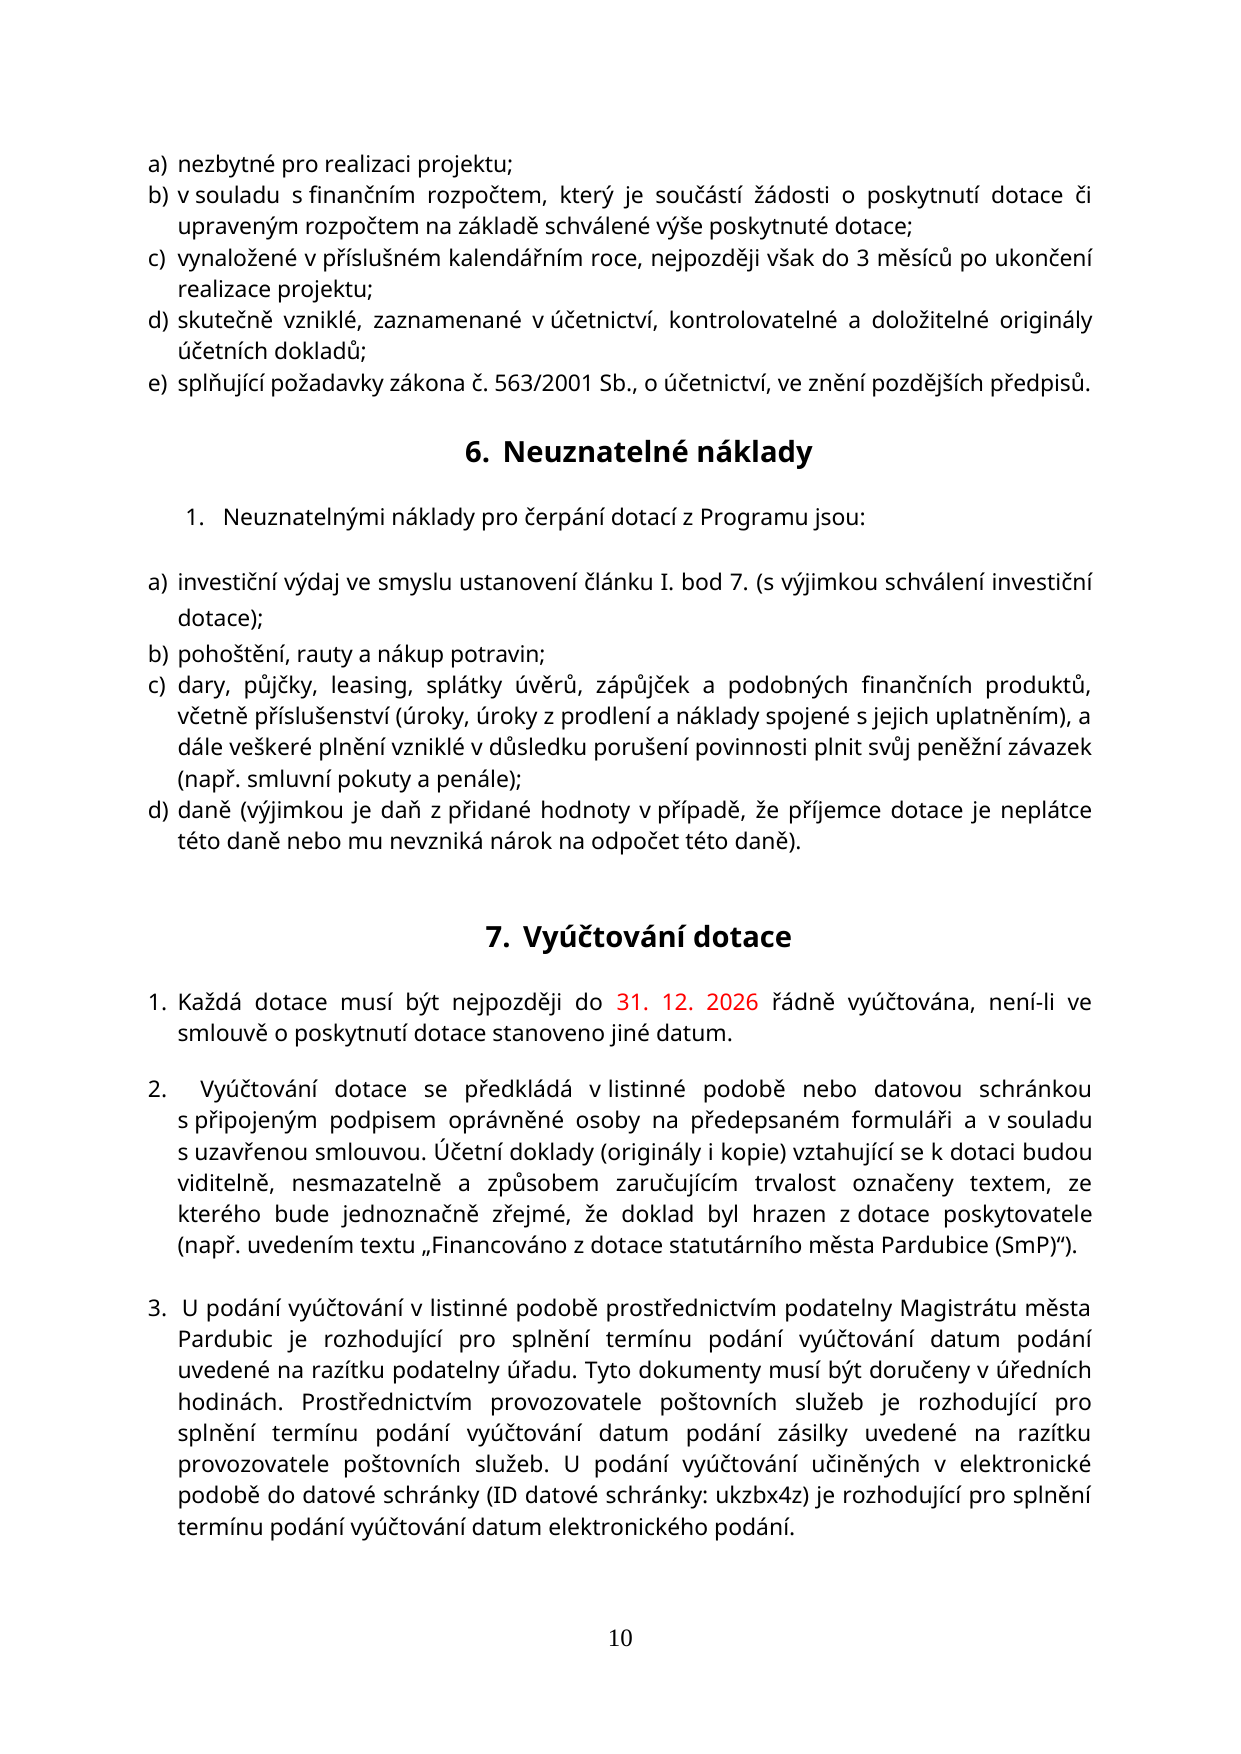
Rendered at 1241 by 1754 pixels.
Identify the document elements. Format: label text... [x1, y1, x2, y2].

list Neuznatelnými náklady pro čerpání dotací z Programu jsou: [185, 500, 1093, 532]
list skutečně vzniklé, zaznamenané v účetnictví, kontrolovatelné a doložitelné originály účetních dokladů; [148, 304, 1093, 366]
subtitle Neuznatelné náklady [185, 432, 1093, 471]
subtitle Vyúčtování dotace [185, 917, 1093, 956]
text 3. U podání vyúčtování v listinné podobě prostřednictvím podatelny Magistrátu města Pardubic je rozhodující pro splnění termínu podání vyúčtování datum podání uvedené na razítku podatelny úřadu. Tyto dokumenty musí být doručeny v úředních hodinách. Prostřednictvím provozovatele poštovních služeb je rozhodující pro splnění termínu podání vyúčtování datum podání zásilky uvedené na razítku provozovatele poštovních služeb. U podání vyúčtování učiněných v elektronické podobě do datové schránky (ID datové schránky: ukzbx4z) je rozhodující pro splnění termínu podání vyúčtování datum elektronického podání. [148, 1292, 1093, 1542]
list nezbytné pro realizaci projektu; [148, 148, 1093, 179]
list investiční výdaj ve smyslu ustanovení článku I. bod 7. (s výjimkou schválení investiční dotace); [148, 566, 1093, 633]
list daně (výjimkou je daň z přidané hodnoty v případě, že příjemce dotace je neplátce této daně nebo mu nevzniká nárok na odpočet této daně). [148, 794, 1093, 856]
list v souladu s finančním rozpočtem, který je součástí žádosti o poskytnutí dotace či upraveným rozpočtem na základě schválené výše poskytnuté dotace; [148, 179, 1093, 241]
text 2. Vyúčtování dotace se předkládá v listinné podobě nebo datovou schránkou s připojeným podpisem oprávněné osoby na předepsaném formuláři a v souladu s uzavřenou smlouvou. Účetní doklady (originály i kopie) vztahující se k dotaci budou viditelně, nesmazatelně a způsobem zaručujícím trvalost označeny textem, ze kterého bude jednoznačně zřejmé, že doklad byl hrazen z dotace poskytovatele (např. uvedením textu „Financováno z dotace statutárního města Pardubice (SmP)“). [148, 1073, 1093, 1261]
list splňující požadavky zákona č. 563/2001 Sb., o účetnictví, ve znění pozdějších předpisů. [148, 366, 1093, 398]
list Každá dotace musí být nejpozději do 31. 12. 2026 řádně vyúčtována, není-li ve smlouvě o poskytnutí dotace stanoveno jiné datum. [148, 986, 1093, 1048]
list vynaložené v příslušném kalendářním roce, nejpozději však do 3 měsíců po ukončení realizace projektu; [148, 241, 1093, 304]
list dary, půjčky, leasing, splátky úvěrů, zápůjček a podobných finančních produktů, včetně příslušenství (úroky, úroky z prodlení a náklady spojené s jejich uplatněním), a dále veškeré plnění vzniklé v důsledku porušení povinnosti plnit svůj peněžní závazek (např. smluvní pokuty a penále); [148, 669, 1093, 794]
list pohoštění, rauty a nákup potravin; [148, 638, 1093, 669]
